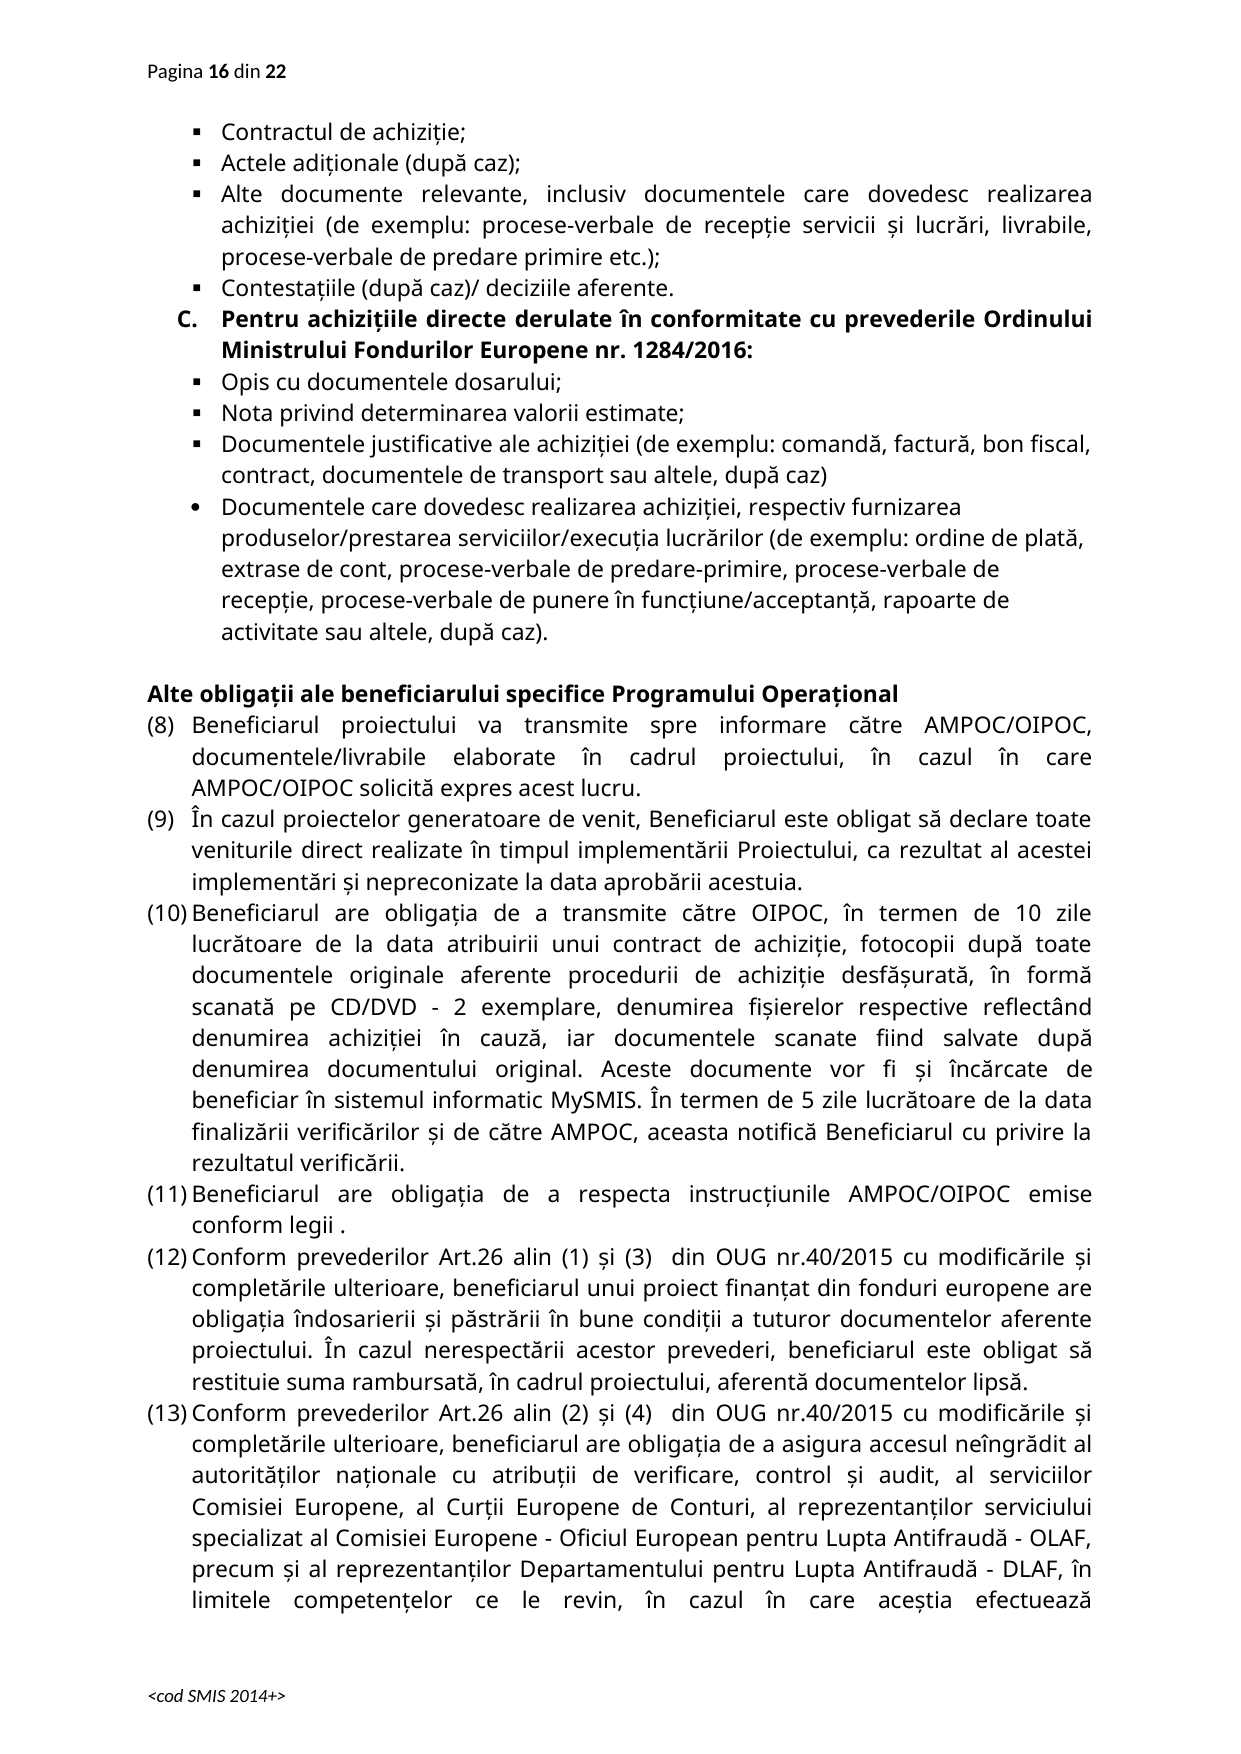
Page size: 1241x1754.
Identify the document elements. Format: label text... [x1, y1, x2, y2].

list Beneficiarul proiectului va transmite spre informare către AMPOC/OIPOC, documentele/livrabile elaborate în cadrul proiectului, în cazul în care AMPOC/OIPOC solicită expres acest lucru. [147, 709, 1093, 803]
list Pentru achiziţiile directe derulate în conformitate cu prevederile Ordinului Ministrului Fondurilor Europene nr. 1284/2016: [177, 303, 1093, 366]
list Contestaţiile (după caz)/ deciziile aferente. [191, 272, 1093, 303]
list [147, 1397, 1093, 1616]
list Beneficiarul are obligaţia de a transmite către OIPOC, în termen de 10 zile lucrătoare de la data atribuirii unui contract de achiziţie, fotocopii după toate documentele originale aferente procedurii de achiziţie desfăşurată, în formă scanată pe CD/DVD - 2 exemplare, denumirea fişierelor respective reflectând denumirea achiziţiei în cauză, iar documentele scanate fiind salvate după denumirea documentului original. Aceste documente vor fi și încărcate de beneficiar în sistemul informatic MySMIS. În termen de 5 zile lucrătoare de la data finalizării verificărilor şi de către AMPOC, aceasta notifică Beneficiarul cu privire la rezultatul verificării. [147, 897, 1093, 1178]
list Alte documente relevante, inclusiv documentele care dovedesc realizarea achiziţiei (de exemplu: procese-verbale de recepţie servicii şi lucrări, livrabile, procese-verbale de predare primire etc.); [191, 178, 1093, 272]
list Contractul de achiziţie; [191, 116, 1093, 147]
list Opis cu documentele dosarului; [191, 366, 1093, 397]
list În cazul proiectelor generatoare de venit, Beneficiarul este obligat să declare toate veniturile direct realizate în timpul implementării Proiectului, ca rezultat al acestei implementări şi nepreconizate la data aprobării acestuia. [147, 803, 1093, 897]
list Nota privind determinarea valorii estimate; [191, 397, 1093, 428]
list Conform prevederilor Art.26 alin (1) şi (3) din OUG nr.40/2015 cu modificările şi completările ulterioare, beneficiarul unui proiect finanţat din fonduri europene are obligaţia îndosarierii şi păstrării în bune condiţii a tuturor documentelor aferente proiectului. În cazul nerespectării acestor prevederi, beneficiarul este obligat să restituie suma rambursată, în cadrul proiectului, aferentă documentelor lipsă. [147, 1241, 1093, 1397]
list Documentele justificative ale achiziţiei (de exemplu: comandă, factură, bon fiscal, contract, documentele de transport sau altele, după caz) [191, 428, 1093, 491]
list Beneficiarul are obligaţia de a respecta instrucțiunile AMPOC/OIPOC emise conform legii . [147, 1178, 1093, 1241]
list Documentele care dovedesc realizarea achiziţiei, respectiv furnizarea produselor/prestarea serviciilor/execuţia lucrărilor (de exemplu: ordine de plată, extrase de cont, procese-verbale de predare-primire, procese-verbale de recepţie, procese-verbale de punere în funcţiune/acceptanţă, rapoarte de activitate sau altele, după caz). [191, 491, 1093, 647]
text Alte obligații ale beneficiarului specifice Programului Operațional [147, 678, 1093, 709]
list Actele adiţionale (după caz); [191, 147, 1093, 178]
